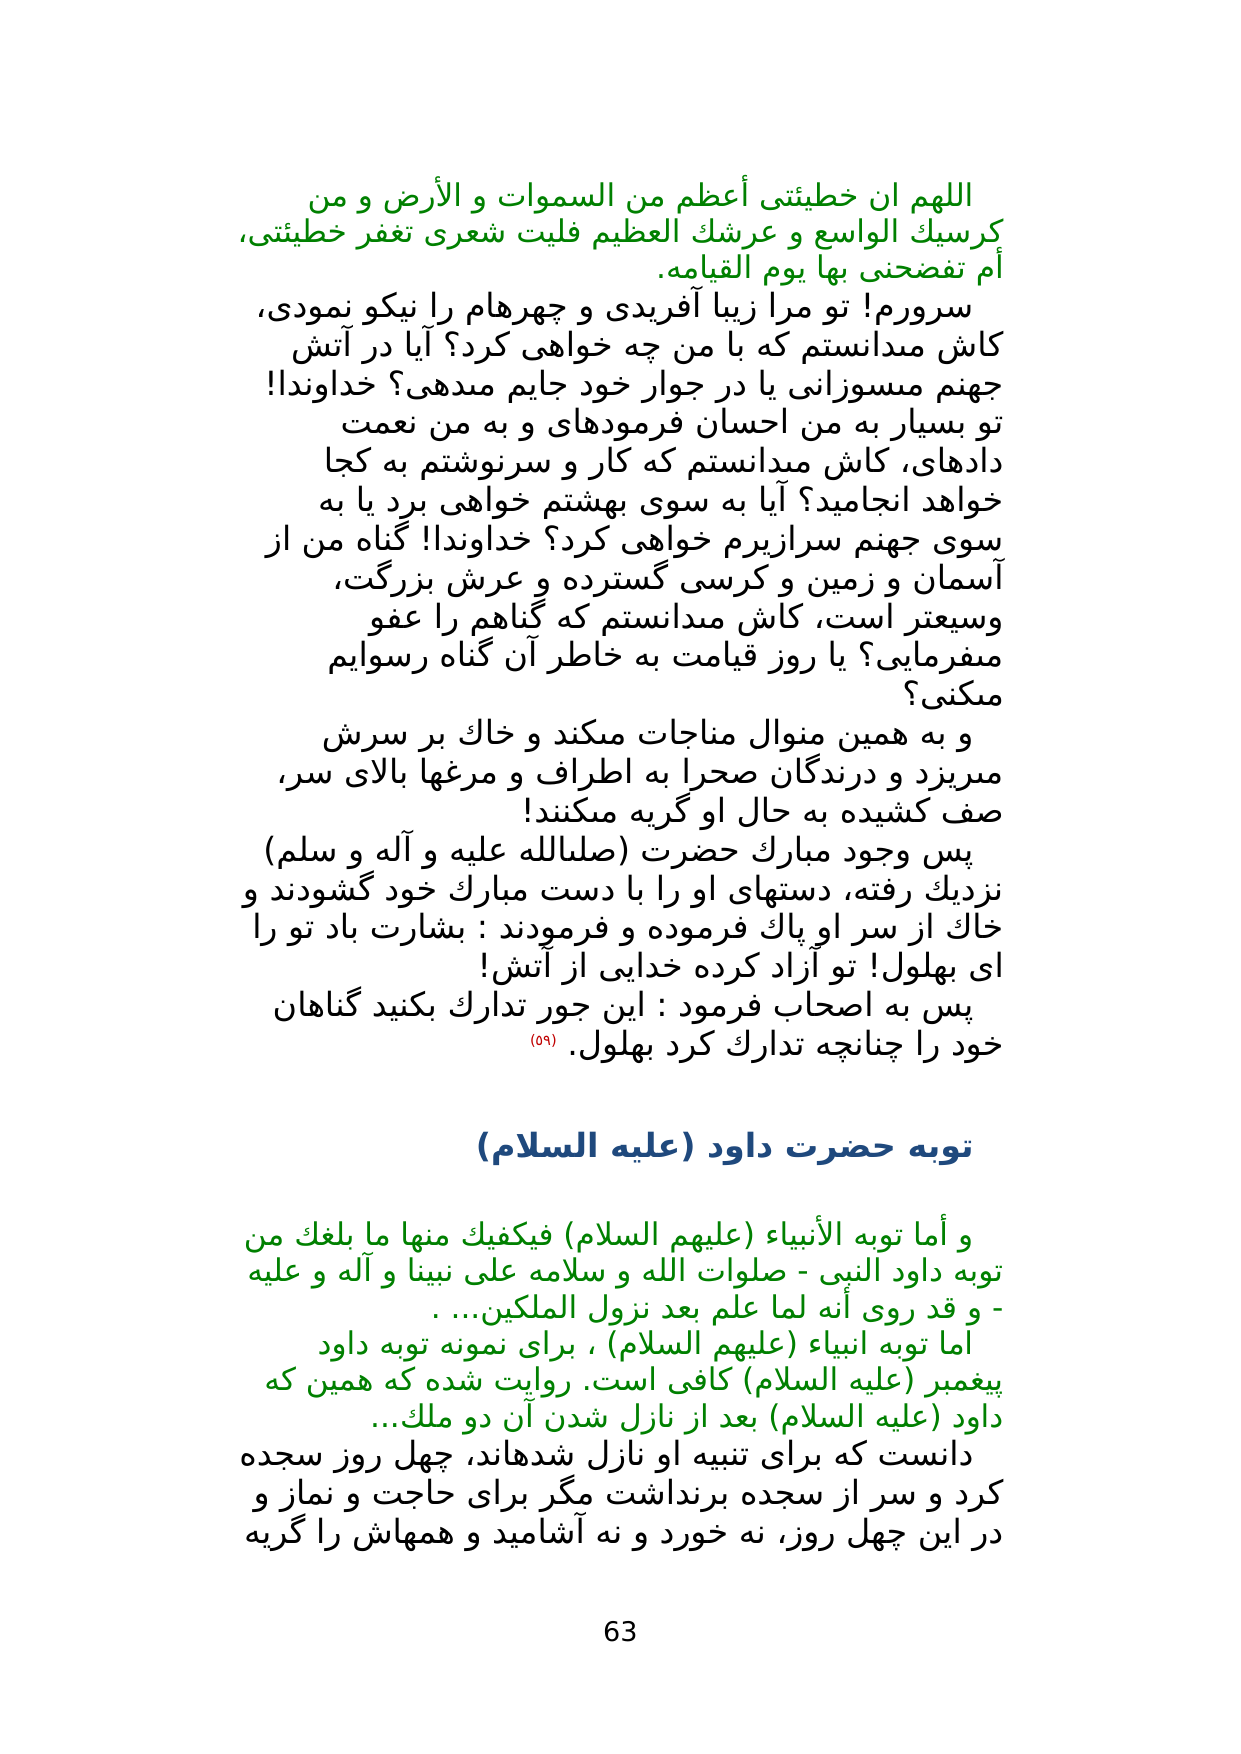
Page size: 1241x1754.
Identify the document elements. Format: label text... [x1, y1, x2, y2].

text اما توبه انبياء (عليهم السلام) ، براى نمونه توبه داود پيغمبر (عليه السلام) كافى است. روايت شده كه همين كه داود (عليه السلام) بعد از نازل شدن آن دو ملك... [236, 1325, 1004, 1434]
text پس به اصحاب فرمود : اين جور تدارك بكنيد گناهان خود را چنانچه تدارك‏ كرد بهلول. (٥٩) [236, 986, 1004, 1063]
text سرورم! تو مرا زيبا آفريدى و چهره‏ام را نيكو نمودى، كاش مى‏دانستم كه با من چه خواهى كرد؟ آيا در آتش جهنم مى‏سوزانى يا در جوار خود جايم مى‏دهى؟ خداوندا! تو بسيار به من احسان فرموده‏اى و به من نعمت داده‏اى، كاش مى‏دانستم كه كار و سرنوشتم به كجا خواهد انجاميد؟ آيا به سوى بهشتم خواهى برد يا به سوى جهنم سرازيرم خواهى كرد؟ خداوندا! گناه من از آسمان و زمين و كرسى گسترده و عرش بزرگت، وسيع‏تر است، كاش مى‏دانستم كه گناهم را عفو مى‏فرمايى؟ يا روز قيامت به خاطر آن گناه رسوايم مى‏كنى؟ [236, 286, 1004, 714]
text و به همين منوال مناجات مى‏كند و خاك بر سرش مى‏ريزد و درندگان صحرا به اطراف و مرغ‏ها بالاى سر، صف كشيده به حال او گريه مى‏كنند! [236, 714, 1004, 830]
text اللهم ان خطيئتى أعظم من السموات و الأرض و من كرسيك الواسع و عرشك العظيم فليت شعرى تغفر خطيئتى، أم تفضحنى بها يوم القيامه. [236, 177, 1004, 286]
text و أما توبه الأنبياء (عليهم السلام) فيكفيك منها ما بلغك من توبه داود النبى - صلوات الله و سلامه على نبينا و آله و عليه - و قد روى أنه لما علم بعد نزول الملكين... . [236, 1216, 1004, 1325]
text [236, 1434, 1004, 1551]
text پس وجود مبارك حضرت (صلى‏الله عليه و آله و سلم) نزديك رفته، دست‏هاى او را با دست مبارك خود گشودند و خاك از سر او پاك فرموده و فرمودند : بشارت باد تو را اى بهلول! تو آزاد كرده خدايى از آتش! [236, 830, 1004, 986]
subtitle توبه حضرت داود (عليه السلام) [236, 1127, 1004, 1166]
